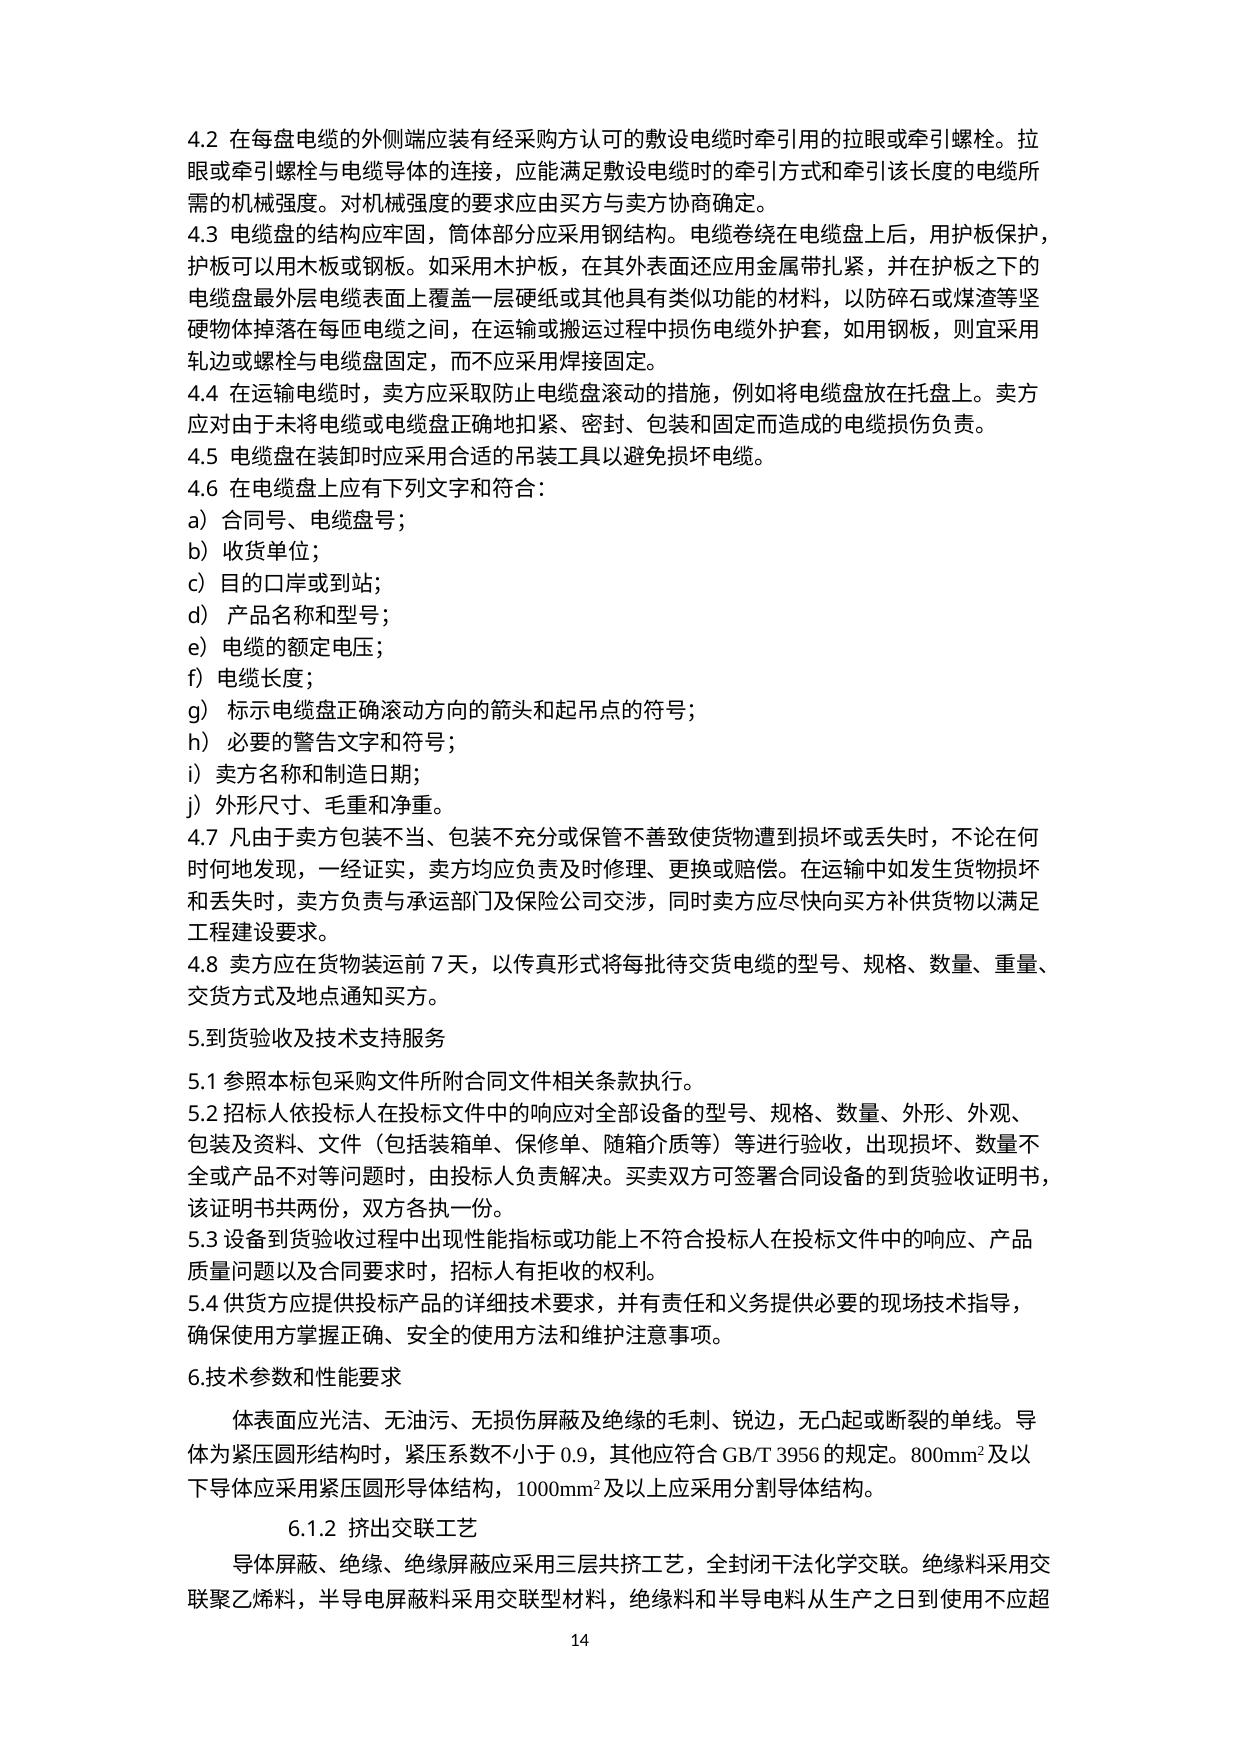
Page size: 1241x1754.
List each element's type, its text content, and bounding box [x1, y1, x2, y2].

text 4.7 凡由于卖方包装不当、包装不充分或保管不善致使货物遭到损坏或丢失时，不论在何时何地发现，一经证实，卖方均应负责及时修理、更换或赔偿。在运输中如发生货物损坏和丢失时，卖方负责与承运部门及保险公司交涉，同时卖方应尽快向买方补供货物以满足工程建设要求。 [187, 820, 1053, 947]
text 5.2 招标人依投标人在投标文件中的响应对全部设备的型号、规格、数量、外形、外观、包装及资料、文件（包括装箱单、保修单、随箱介质等）等进行验收，出现损坏、数量不全或产品不对等问题时，由投标人负责解决。买卖双方可签署合同设备的到货验收证明书，该证明书共两份，双方各执一份。 [187, 1096, 1053, 1222]
text 4.3 电缆盘的结构应牢固，筒体部分应采用钢结构。电缆卷绕在电缆盘上后，用护板保护，护板可以用木板或钢板。如采用木护板，在其外表面还应用金属带扎紧，并在护板之下的电缆盘最外层电缆表面上覆盖一层硬纸或其他具有类似功能的材料，以防碎石或煤渣等坚硬物体掉落在每匝电缆之间，在运输或搬运过程中损伤电缆外护套，如用钢板，则宜采用轧边或螺栓与电缆盘固定，而不应采用焊接固定。 [187, 217, 1053, 376]
text 4.2 在每盘电缆的外侧端应装有经采购方认可的敷设电缆时牵引用的拉眼或牵引螺栓。拉眼或牵引螺栓与电缆导体的连接，应能满足敷设电缆时的牵引方式和牵引该长度的电缆所需的机械强度。对机械强度的要求应由买方与卖方协商确定。 [187, 122, 1053, 217]
text j）外形尺寸、毛重和净重。 [187, 788, 1053, 820]
text d） 产品名称和型号； [187, 598, 1053, 630]
text 4.5 电缆盘在装卸时应采用合适的吊装工具以避免损坏电缆。 [187, 439, 1053, 471]
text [187, 1547, 1053, 1614]
text 4.4 在运输电缆时，卖方应采取防止电缆盘滚动的措施，例如将电缆盘放在托盘上。卖方应对由于未将电缆或电缆盘正确地扣紧、密封、包装和固定而造成的电缆损伤负责。 [187, 376, 1053, 439]
text i）卖方名称和制造日期； [187, 757, 1053, 788]
text 5.4 供货方应提供投标产品的详细技术要求，并有责任和义务提供必要的现场技术指导，确保使用方掌握正确、安全的使用方法和维护注意事项。 [187, 1286, 1053, 1349]
text 4.6 在电缆盘上应有下列文字和符合： [187, 471, 1053, 503]
text h） 必要的警告文字和符号； [187, 725, 1053, 757]
text c）目的口岸或到站； [187, 566, 1053, 598]
text a）合同号、电缆盘号； [187, 503, 1053, 534]
subtitle 5.到货验收及技术支持服务 [187, 1021, 1053, 1053]
text e）电缆的额定电压； [187, 630, 1053, 661]
text b）收货单位； [187, 534, 1053, 566]
text 5.3 设备到货验收过程中出现性能指标或功能上不符合投标人在投标文件中的响应、产品质量问题以及合同要求时，招标人有拒收的权利。 [187, 1222, 1053, 1286]
text g） 标示电缆盘正确滚动方向的箭头和起吊点的符号； [187, 693, 1053, 725]
text 4.8 卖方应在货物装运前7天，以传真形式将每批待交货电缆的型号、规格、数量、重量、交货方式及地点通知买方。 [187, 947, 1053, 1011]
text 6.1.2 挤出交联工艺 [188, 1513, 1053, 1542]
subtitle 6.技术参数和性能要求 [187, 1360, 1053, 1392]
text 体表面应光洁、无油污、无损伤屏蔽及绝缘的毛刺、锐边，无凸起或断裂的单线。导体为紧压圆形结构时，紧压系数不小于0.9，其他应符合GB/T 3956的规定。800mm2及以下导体应采用紧压圆形导体结构，1000mm2及以上应采用分割导体结构。 [187, 1403, 1047, 1503]
text 5.1 参照本标包采购文件所附合同文件相关条款执行。 [187, 1064, 1053, 1096]
text f）电缆长度； [187, 661, 1053, 693]
